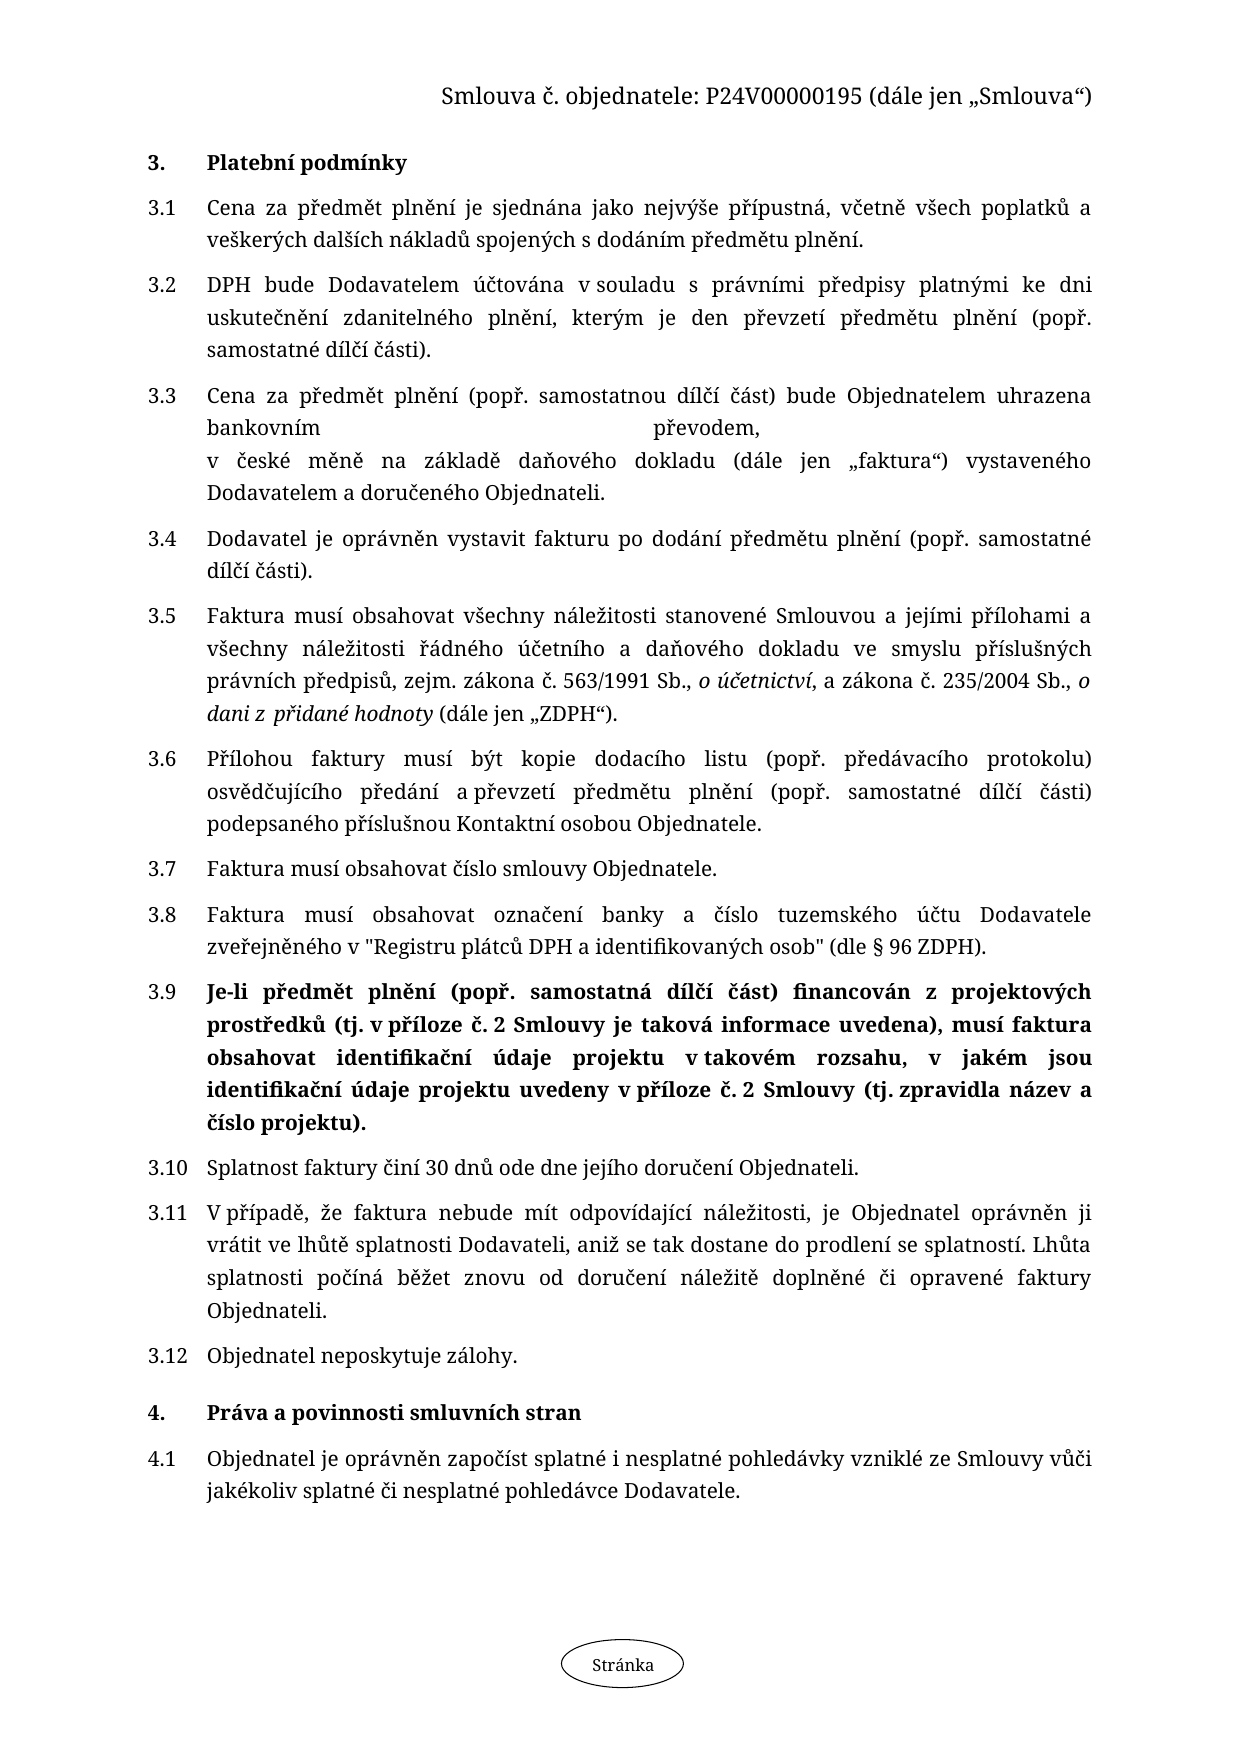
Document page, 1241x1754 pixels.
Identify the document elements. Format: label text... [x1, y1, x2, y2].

list Práva a povinnosti smluvních stran [148, 1398, 1093, 1427]
list Je-li předmět plnění (popř. samostatná dílčí část) financován z projektových prostředků (tj. v příloze č. 2 Smlouvy je taková informace uvedena), musí faktura obsahovat identifikační údaje projektu v takovém rozsahu, v jakém jsou identifikační údaje projektu uvedeny v příloze č. 2 Smlouvy (tj. zpravidla název a číslo projektu). [148, 977, 1093, 1136]
list Faktura musí obsahovat označení banky a číslo tuzemského účtu Dodavatele zveřejněného v "Registru plátců DPH a identifikovaných osob" (dle § 96 ZDPH). [148, 900, 1093, 961]
list DPH bude Dodavatelem účtována v souladu s právními předpisy platnými ke dni uskutečnění zdanitelného plnění, kterým je den převzetí předmětu plnění (popř. samostatné dílčí části). [148, 270, 1093, 364]
list Platební podmínky [148, 148, 1093, 176]
list Cena za předmět plnění (popř. samostatnou dílčí část) bude Objednatelem uhrazena bankovním převodem, v české měně na základě daňového dokladu (dále jen „faktura“) vystaveného Dodavatelem a doručeného Objednateli. [148, 381, 1093, 507]
list Faktura musí obsahovat všechny náležitosti stanovené Smlouvou a jejími přílohami a všechny náležitosti řádného účetního a daňového dokladu ve smyslu příslušných právních předpisů, zejm. zákona č. 563/1991 Sb., o účetnictví, a zákona č. 235/2004 Sb., o dani z přidané hodnoty (dále jen „ZDPH“). [148, 601, 1093, 728]
list Cena za předmět plnění je sjednána jako nejvýše přípustná, včetně všech poplatků a veškerých dalších nákladů spojených s dodáním předmětu plnění. [148, 193, 1093, 254]
list Objednatel neposkytuje zálohy. [148, 1341, 1093, 1369]
list Splatnost faktury činí 30 dnů ode dne jejího doručení Objednateli. [148, 1153, 1093, 1181]
list Dodavatel je oprávněn vystavit fakturu po dodání předmětu plnění (popř. samostatné dílčí části). [148, 524, 1093, 585]
list Objednatel je oprávněn započíst splatné i nesplatné pohledávky vzniklé ze Smlouvy vůči jakékoliv splatné či nesplatné pohledávce Dodavatele. [148, 1444, 1093, 1505]
list Přílohou faktury musí být kopie dodacího listu (popř. předávacího protokolu) osvědčujícího předání a převzetí předmětu plnění (popř. samostatné dílčí části) podepsaného příslušnou Kontaktní osobou Objednatele. [148, 744, 1093, 838]
list Faktura musí obsahovat číslo smlouvy Objednatele. [148, 854, 1093, 883]
list V případě, že faktura nebude mít odpovídající náležitosti, je Objednatel oprávněn ji vrátit ve lhůtě splatnosti Dodavateli, aniž se tak dostane do prodlení se splatností. Lhůta splatnosti počíná běžet znovu od doručení náležitě doplněné či opravené faktury Objednateli. [148, 1198, 1093, 1324]
